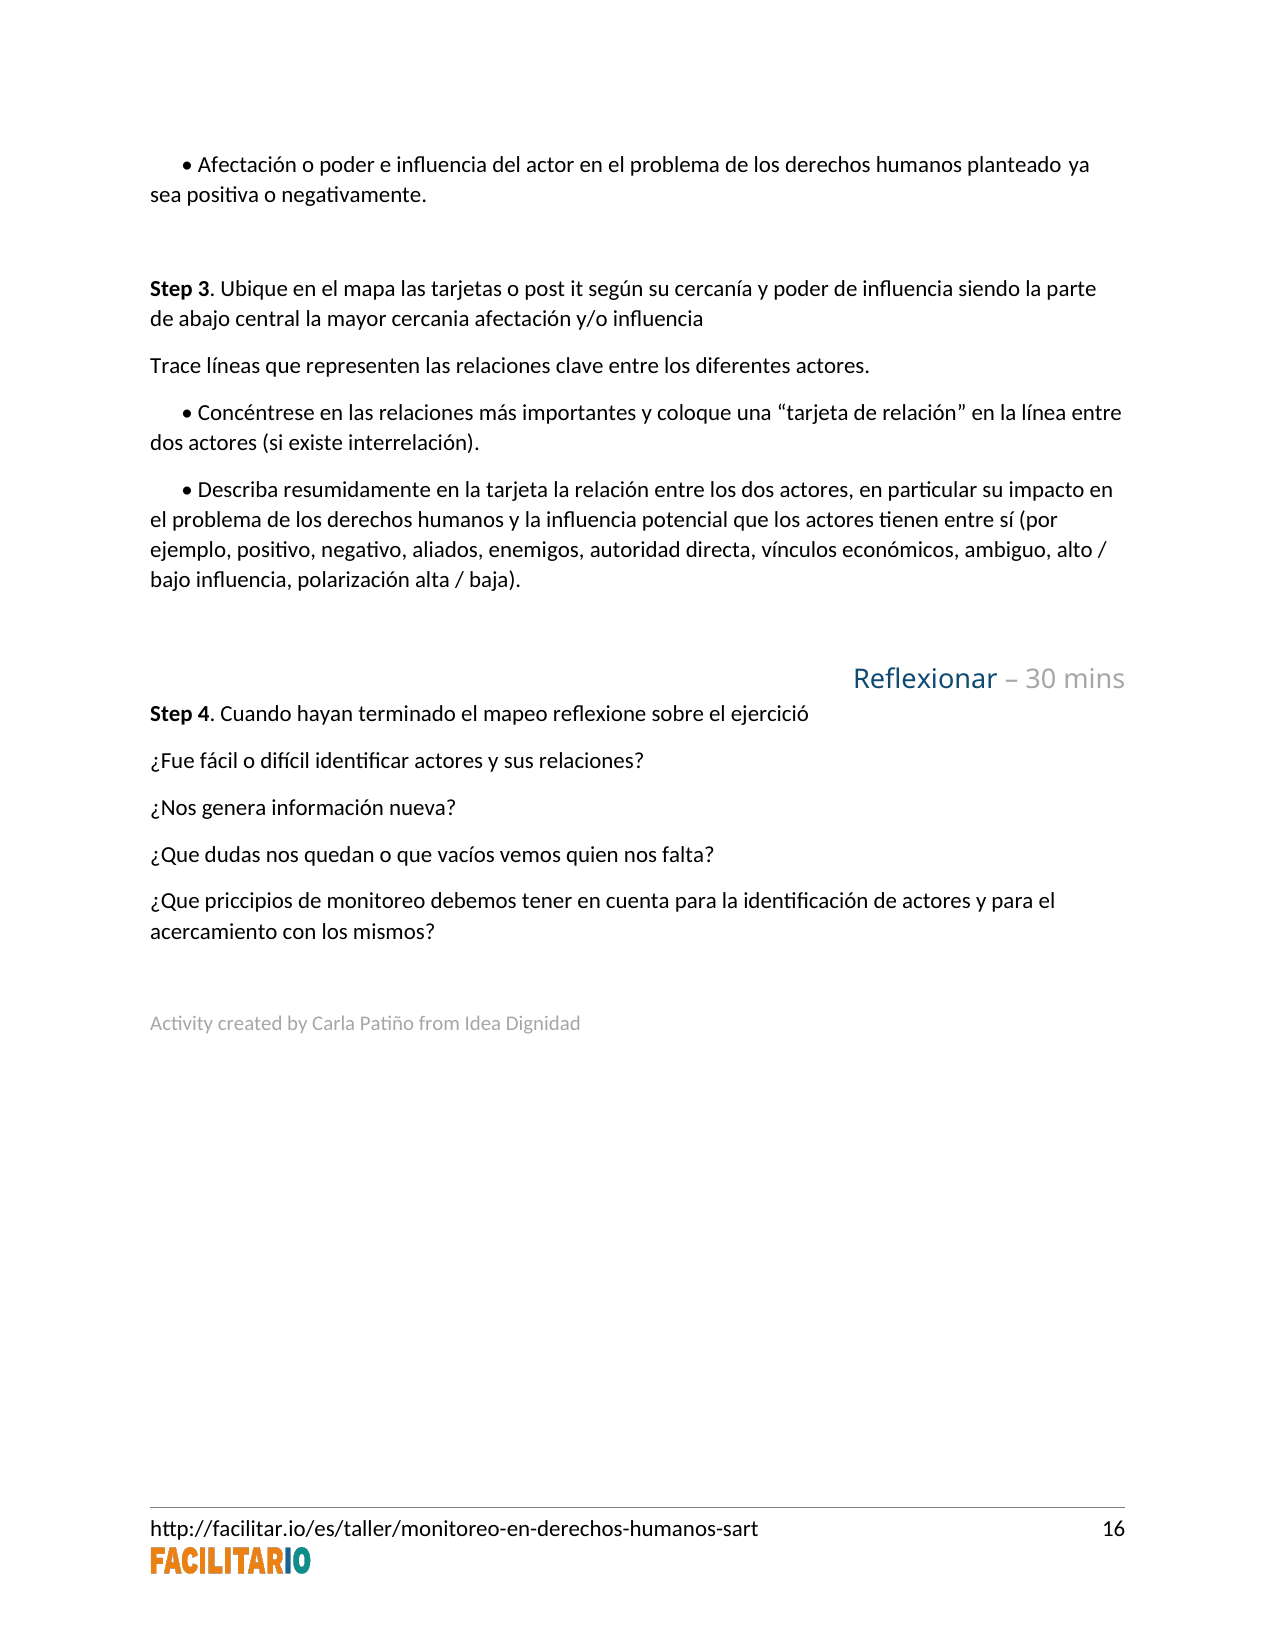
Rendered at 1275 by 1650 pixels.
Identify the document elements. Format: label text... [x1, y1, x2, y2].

text ¿Fue fácil o difícil identificar actores y sus relaciones? [150, 746, 1125, 774]
picture [145, 1544, 315, 1576]
text Step 4. Cuando hayan terminado el mapeo reflexione sobre el ejercició [150, 699, 1125, 727]
text Activity created by Carla Patiño from Idea Dignidad [150, 1011, 1125, 1036]
text ¿Que dudas nos quedan o que vacíos vemos quien nos falta? [150, 840, 1125, 868]
text • Concéntrese en las relaciones más importantes y coloque una “tarjeta de relación” en la línea entre dos actores (si existe interrelación). [150, 398, 1125, 456]
text ¿Que priccipios de monitoreo debemos tener en cuenta para la identificación de actores y para el acercamiento con los mismos? [150, 887, 1125, 945]
text • Describa resumidamente en la tarjeta la relación entre los dos actores, en particular su impacto en el problema de los derechos humanos y la influencia potencial que los actores tienen entre sí (por ejemplo, positivo, negativo, aliados, enemigos, autoridad directa, vínculos económicos, ambiguo, alto / bajo influencia, polarización alta / baja). [150, 475, 1125, 594]
text • Afectación o poder e influencia del actor en el problema de los derechos humanos planteado ya sea positiva o negativamente. [150, 150, 1125, 208]
text Step 3. Ubique en el mapa las tarjetas o post it según su cercanía y poder de influencia siendo la parte de abajo central la mayor cercania afectación y/o influencia [150, 274, 1125, 332]
text ¿Nos genera información nueva? [150, 793, 1125, 821]
text Trace líneas que representen las relaciones clave entre los diferentes actores. [150, 351, 1125, 379]
subtitle Reflexionar – 30 mins [150, 659, 1125, 696]
